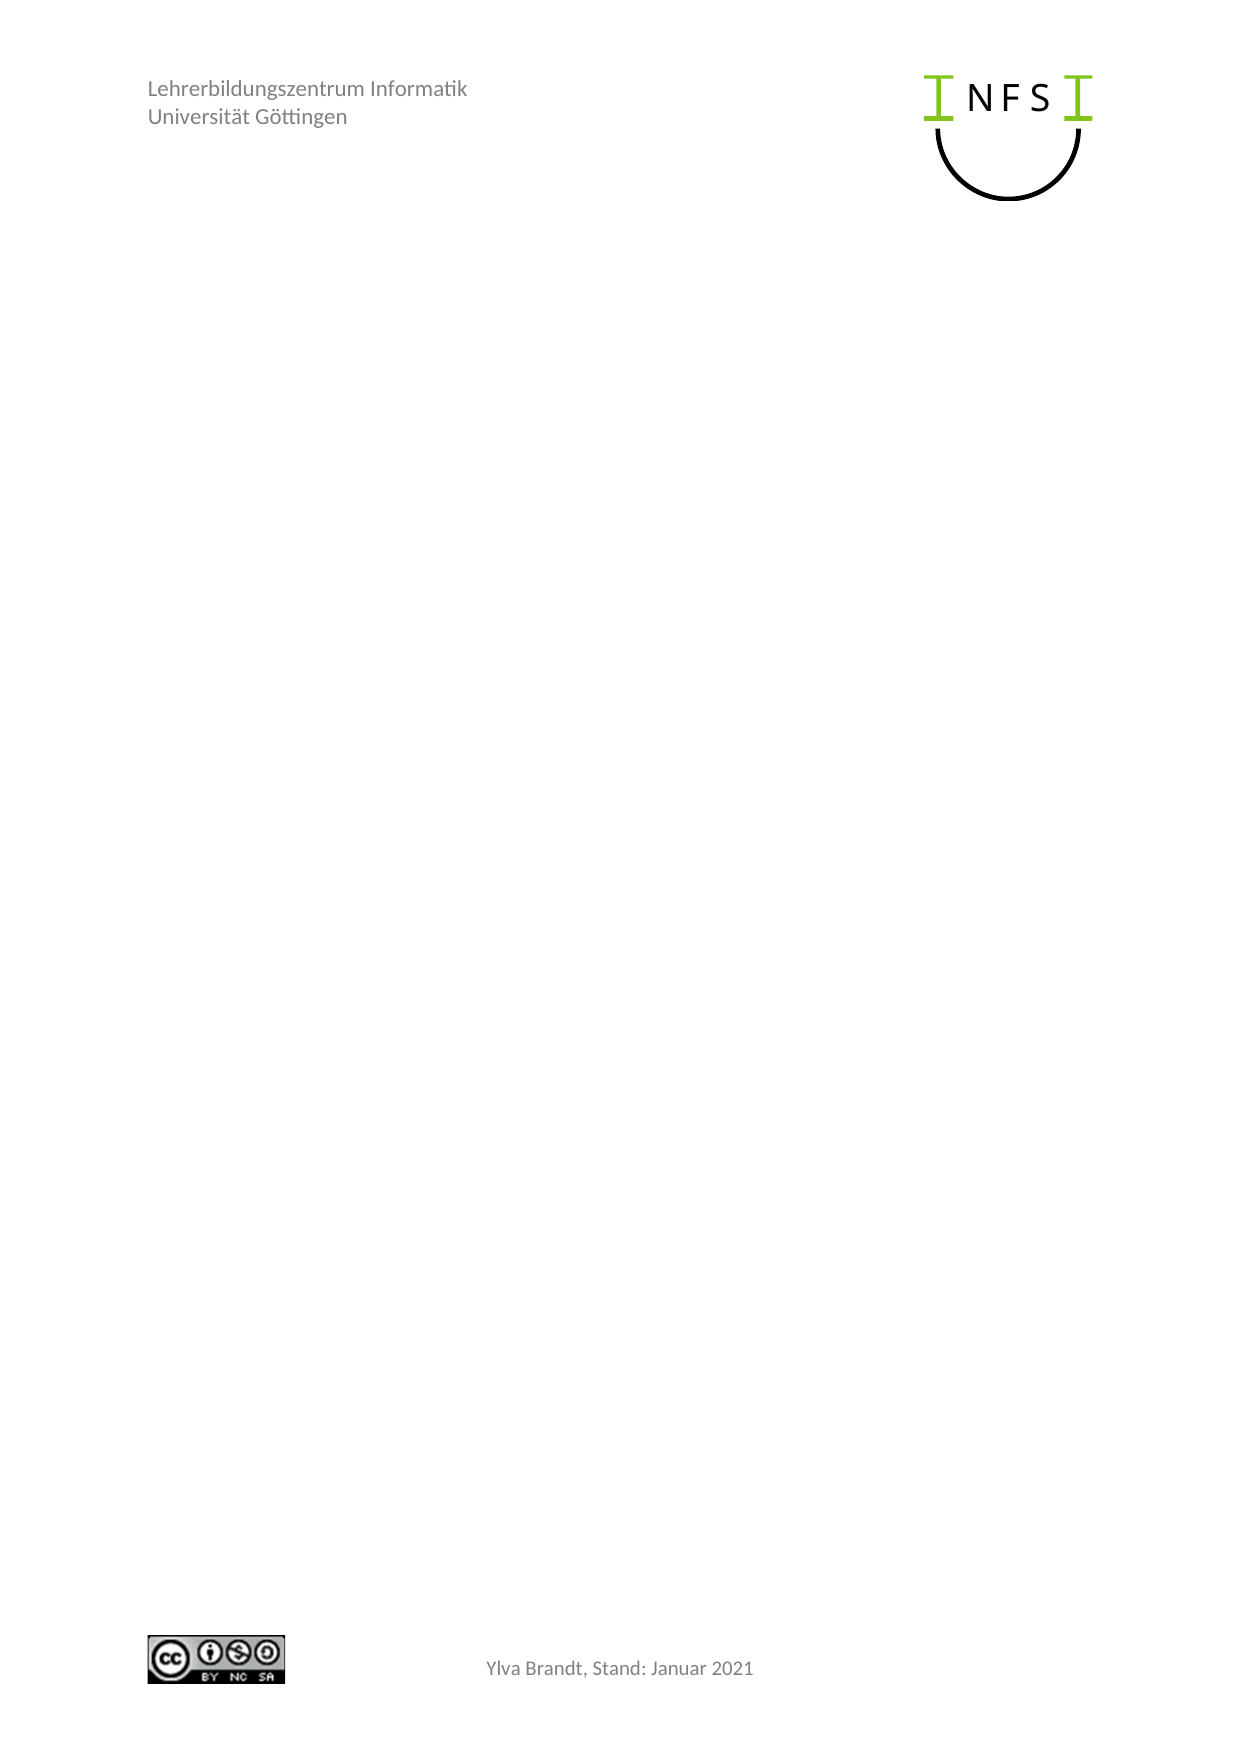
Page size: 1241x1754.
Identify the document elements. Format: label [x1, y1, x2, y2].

picture [147, 1635, 286, 1684]
